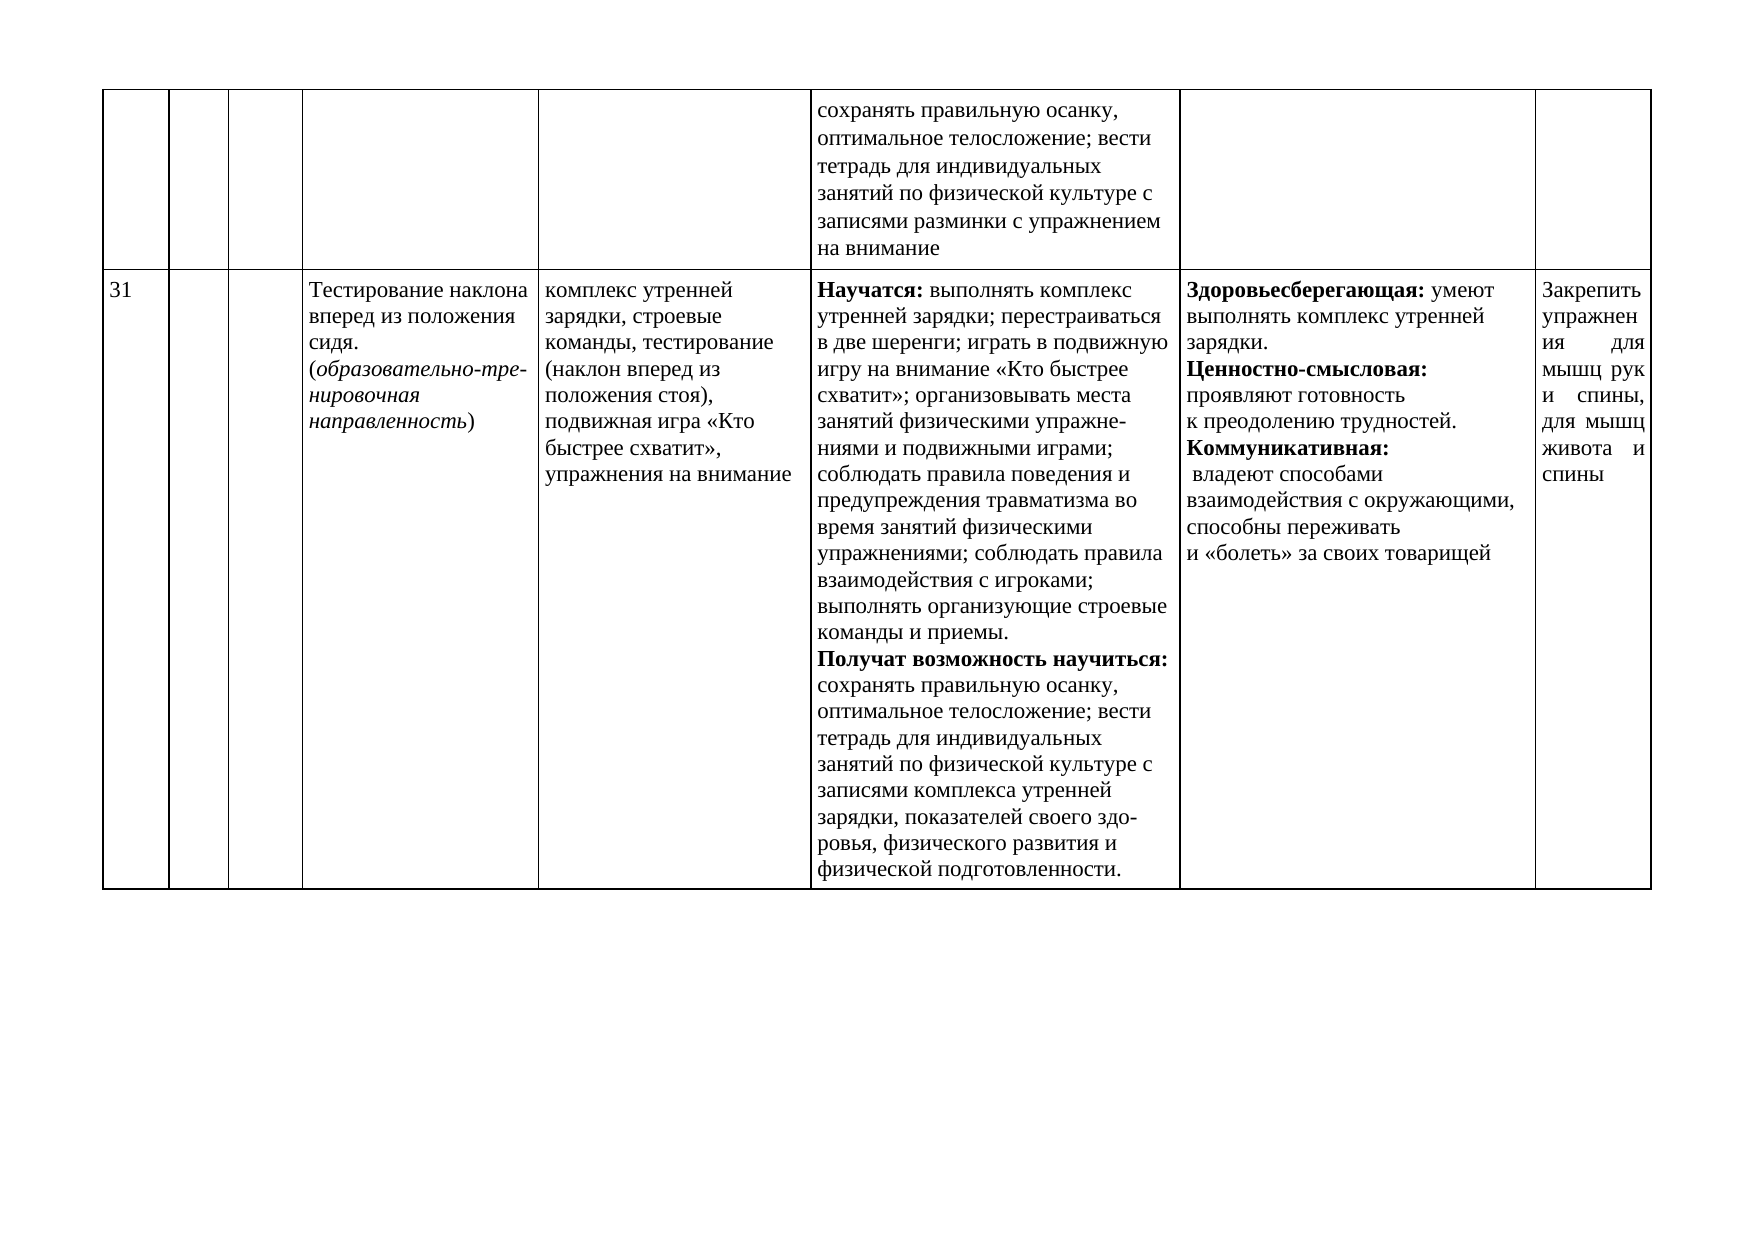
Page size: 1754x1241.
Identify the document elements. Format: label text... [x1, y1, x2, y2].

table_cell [539, 90, 810, 268]
table_cell комплекс утренней зарядки, строевые команды, тестирование (наклон вперед из положения стоя), подвижная игра «Кто быстрее схватит», упражнения на внимание [539, 270, 810, 888]
table_cell Научатся: выполнять комплекс утренней зарядки; перестраиваться в две шеренги; играть в подвижную игру на внимание «Кто быстрее схватит»; организовывать места занятий физическими упражне-ниями и подвижными играми; соблюдать правила поведения и предупреждения травматизма во время занятий физическими упражнениями; соблюдать правила взаимодействия с игроками; выполнять организующие строевые команды и приемы. Получат возможность научиться: сохранять правильную осанку, оптимальное телосложение; вести тетрадь для индивидуальных занятий по физической культуре с записями комплекса утренней зарядки, показателей своего здо-ровья, физического развития и физической подготовленности. [812, 270, 1179, 888]
table_cell [170, 270, 228, 888]
table_cell 30 [104, 90, 168, 268]
table_cell [229, 90, 302, 268]
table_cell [303, 90, 538, 268]
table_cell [1181, 90, 1535, 268]
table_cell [1536, 90, 1650, 268]
table_cell Закрепить упражнения для мышц рук и спины, для мышц живота и спины [1536, 270, 1650, 888]
table_cell [170, 90, 228, 268]
table_cell Тестирование наклона вперед из положения сидя. (образовательно-тре-нировочная направленность) [303, 270, 538, 888]
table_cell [812, 90, 1179, 268]
table_cell [229, 270, 302, 888]
table_cell 31 [104, 270, 168, 888]
table_cell Здоровьесберегающая: умеют выполнять комплекс утренней зарядки. Ценностно-смысловая: проявляют готовность к преодолению трудностей. Коммуникативная: владеют способами взаимодействия с окружающими, способны переживать и «болеть» за своих товарищей [1181, 270, 1535, 888]
